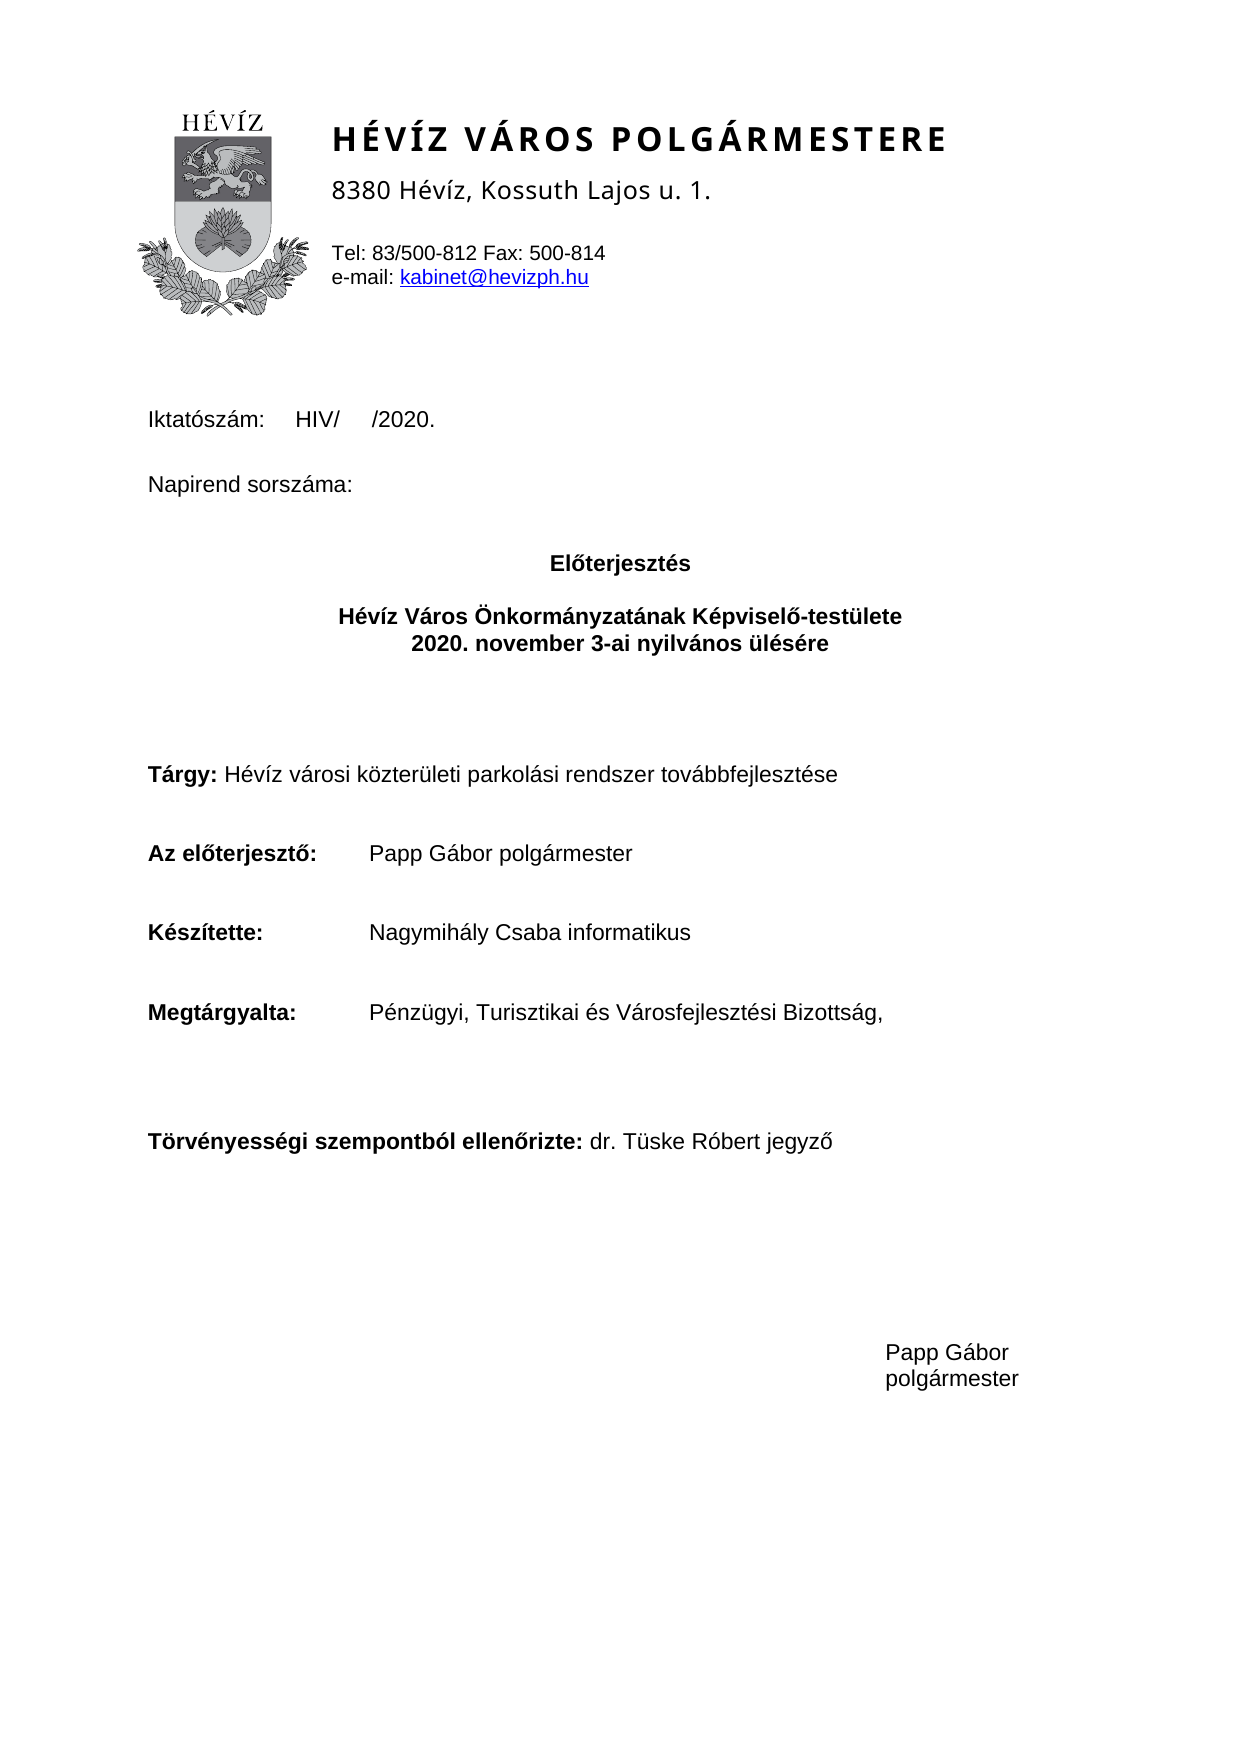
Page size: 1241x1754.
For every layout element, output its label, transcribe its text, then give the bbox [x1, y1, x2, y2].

text Előterjesztés [148, 550, 1093, 577]
text Papp Gábor [811, 1339, 1093, 1365]
text polgármester [811, 1365, 1093, 1391]
text Megtárgyalta: Pénzügyi, Turisztikai és Városfejlesztési Bizottság, [148, 998, 1093, 1025]
text Tárgy: Hévíz városi közterületi parkolási rendszer továbbfejlesztése [148, 761, 1093, 788]
text Az előterjesztő: Papp Gábor polgármester [148, 840, 1093, 867]
text Napirend sorszáma: [148, 471, 1093, 498]
text Készítette: Nagymihály Csaba informatikus [148, 919, 1093, 946]
text Iktatószám: HIV/ /2020. [148, 406, 1093, 432]
text 2020. november 3-ai nyilvános ülésére [148, 629, 1093, 656]
text Hévíz Város Önkormányzatának Képviselő-testülete [148, 603, 1093, 629]
text Törvényességi szempontból ellenőrizte: dr. Tüske Róbert jegyző [148, 1128, 1093, 1154]
